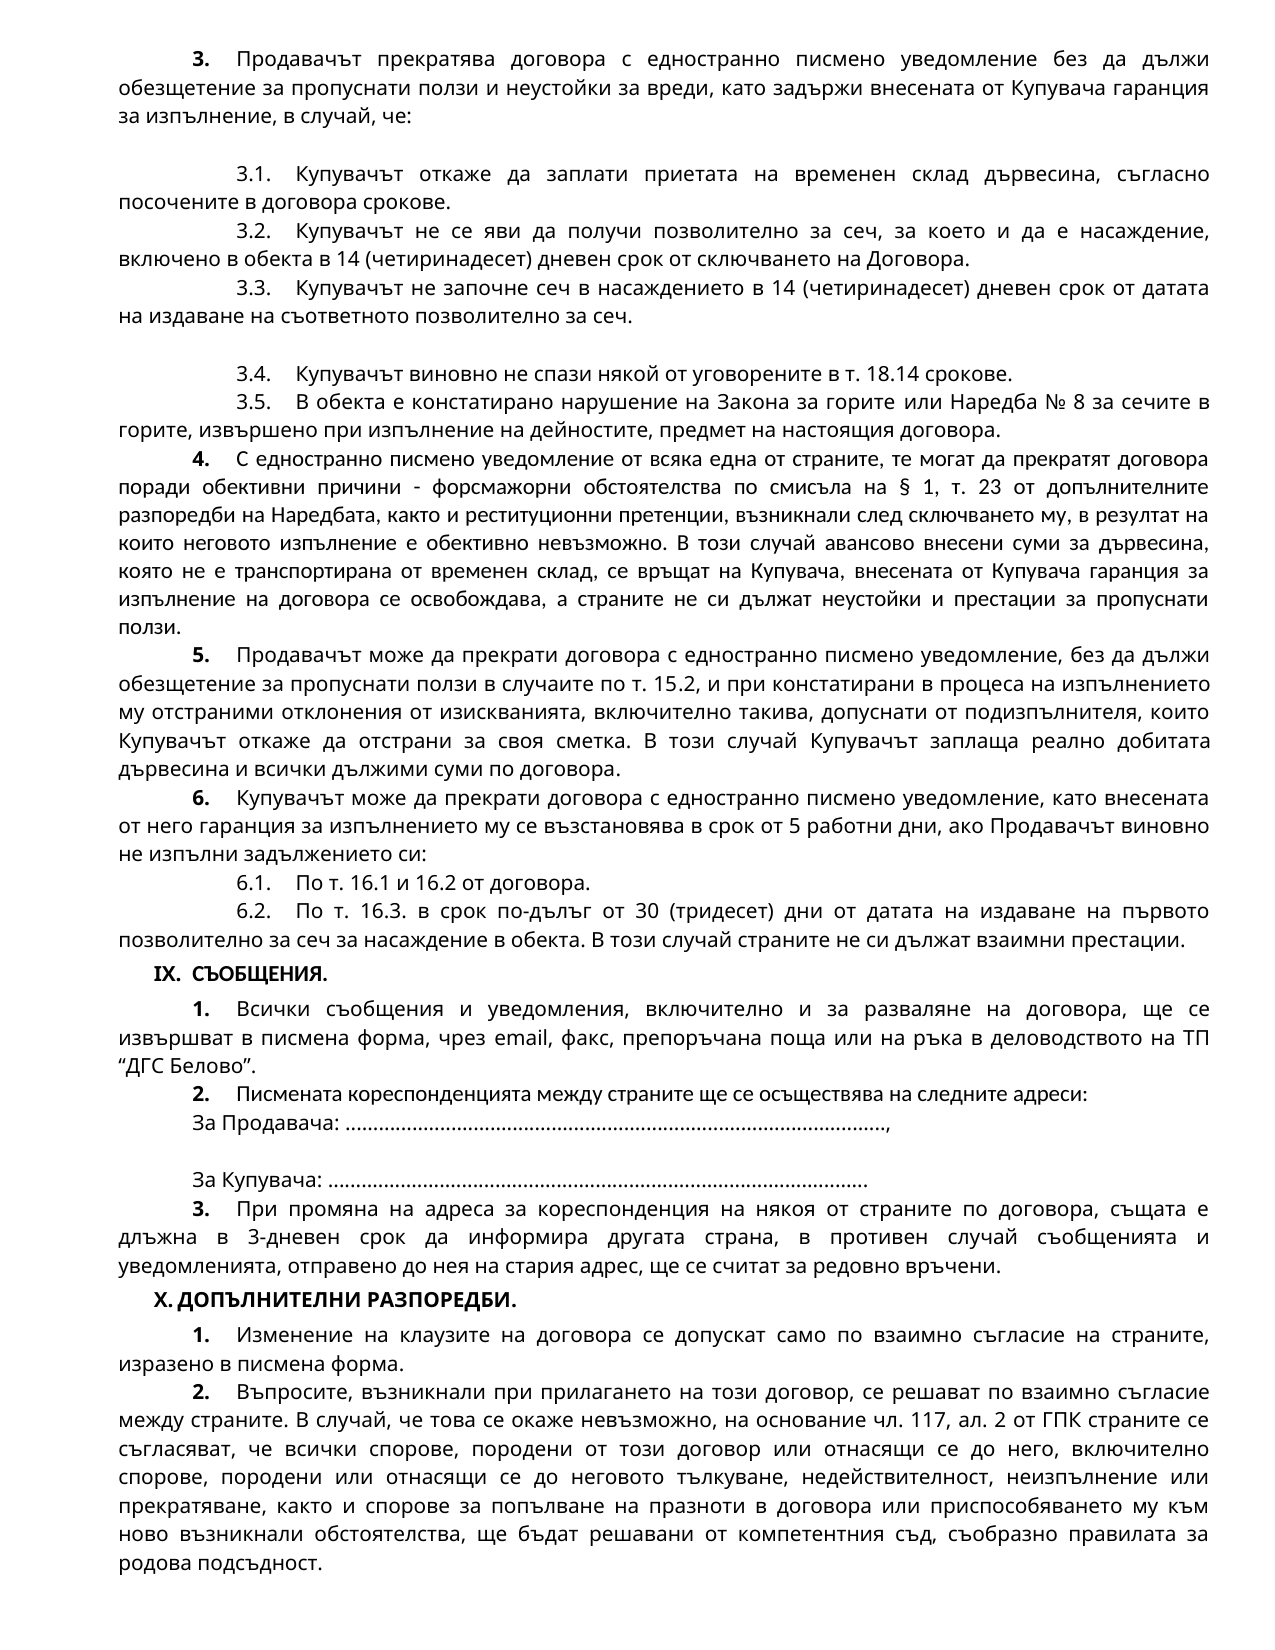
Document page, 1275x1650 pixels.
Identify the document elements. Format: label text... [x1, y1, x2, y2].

list ДОПЪЛНИТЕЛНИ РАЗПОРЕДБИ. [118, 1451, 1211, 1479]
list Купувачът не започне сеч в насаждението в 14 (четиринадесет) дневен срок от датата на издаване на съответното позволително за сеч. [118, 386, 1211, 443]
list В обекта е констатирано нарушение на Закона за горите или Наредба № 8 за сечите в горите, извършено при изпълнение на дейностите, предмет на настоящия договора. [118, 500, 1211, 557]
list Продавачът може да прекрати договора с едностранно писмено уведомление, без да дължи обезщетение за пропуснати ползи в случаите по т. 15.2, и при констатирани в процеса на изпълнението му отстраними отклонения от изискванията, включително такива, допуснати от подизпълнителя, които Купувачът откаже да отстрани за своя сметка. В този случай Купувачът заплаща реално добитата дървесина и всички дължими суми по договора. [118, 783, 1211, 925]
list Изменение на клаузите на договора се допускат само по взаимно съгласие на страните, изразено в писмена форма. [118, 1486, 1211, 1542]
list При промяна на адреса за кореспонденция на някоя от страните по договора, същата е длъжна в 3-дневен срок да информира другата страна, в противен случай съобщенията и уведомленията, отправено до нея на стария адрес, ще се считат за редовно връчени. [118, 1336, 1211, 1422]
list Купувачът може да прекрати договора с едностранно писмено уведомление, като внесената от него гаранция за изпълнението му се възстановява в срок от 5 работни дни, ако Продавачът виновно не изпълни задължението си: [118, 925, 1211, 1010]
list За Купувача: ................................................................................................. [118, 1308, 1211, 1336]
list Купувачът откаже да заплати приетата на временен склад дървесина, съгласно посочените в договора срокове. [118, 243, 1211, 300]
list Купувачът виновно не спази някой от уговорените в т. 18.14 срокове. [118, 472, 1211, 500]
list Всички съобщения и уведомления, включително и за разваляне на договора, ще се извършват в писмена форма, чрез email, факс, препоръчана поща или на ръка в деловодството на ТП “ДГС Белово”. [118, 1137, 1211, 1222]
list Купувачът не се яви да получи позволително за сеч, за което и да е насаждение, включено в обекта в 14 (четиринадесет) дневен срок от сключването на Договора. [118, 329, 1211, 386]
list Продавачът прекратява договора с едностранно писмено уведомление без да дължи обезщетение за пропуснати ползи и неустойки за вреди, като задържи внесената от Купувача гаранция за изпълнение, в случай, че: [118, 128, 1211, 214]
list По т. 16.3. в срок по-дълъг от 30 (тридесет) дни от датата на издаване на първото позволително за сеч за насаждение в обекта. В този случай страните не си дължат взаимни престации. [118, 1039, 1211, 1096]
list С едностранно писмено уведомление от всяка една от страните, те могат да прекратят договора поради обективни причини - форсмажорни обстоятелства по смисъла на § 1, т. 23 от допълнителните разпоредби на Наредбата, както и реституционни претенции, възникнали след сключването му, в резултат на които неговото изпълнение е обективно невъзможно. В този случай авансово внесени суми за дървесина, която не е транспортирана от временен склад, се връщат на Купувача, внесената от Купувача гаранция за изпълнение на договора се освобождава, а страните не си дължат неустойки и престации за пропуснати ползи. [118, 586, 1211, 783]
list За Продавача: ................................................................................................., [118, 1250, 1211, 1279]
list Купувачът е допуснал неотстраними отклонения от определените с договора срокове, технологични и качествени показатели за извършване на съответната дейност, включително такива, допуснати от подизпълнителя. [118, 44, 1211, 128]
list По т. 16.1 и 16.2 от договора. [118, 1010, 1211, 1039]
list Писмената кореспонденцията между страните ще се осъществява на следните адреси: [118, 1222, 1211, 1250]
list СЪОБЩЕНИЯ. [118, 1102, 1211, 1130]
